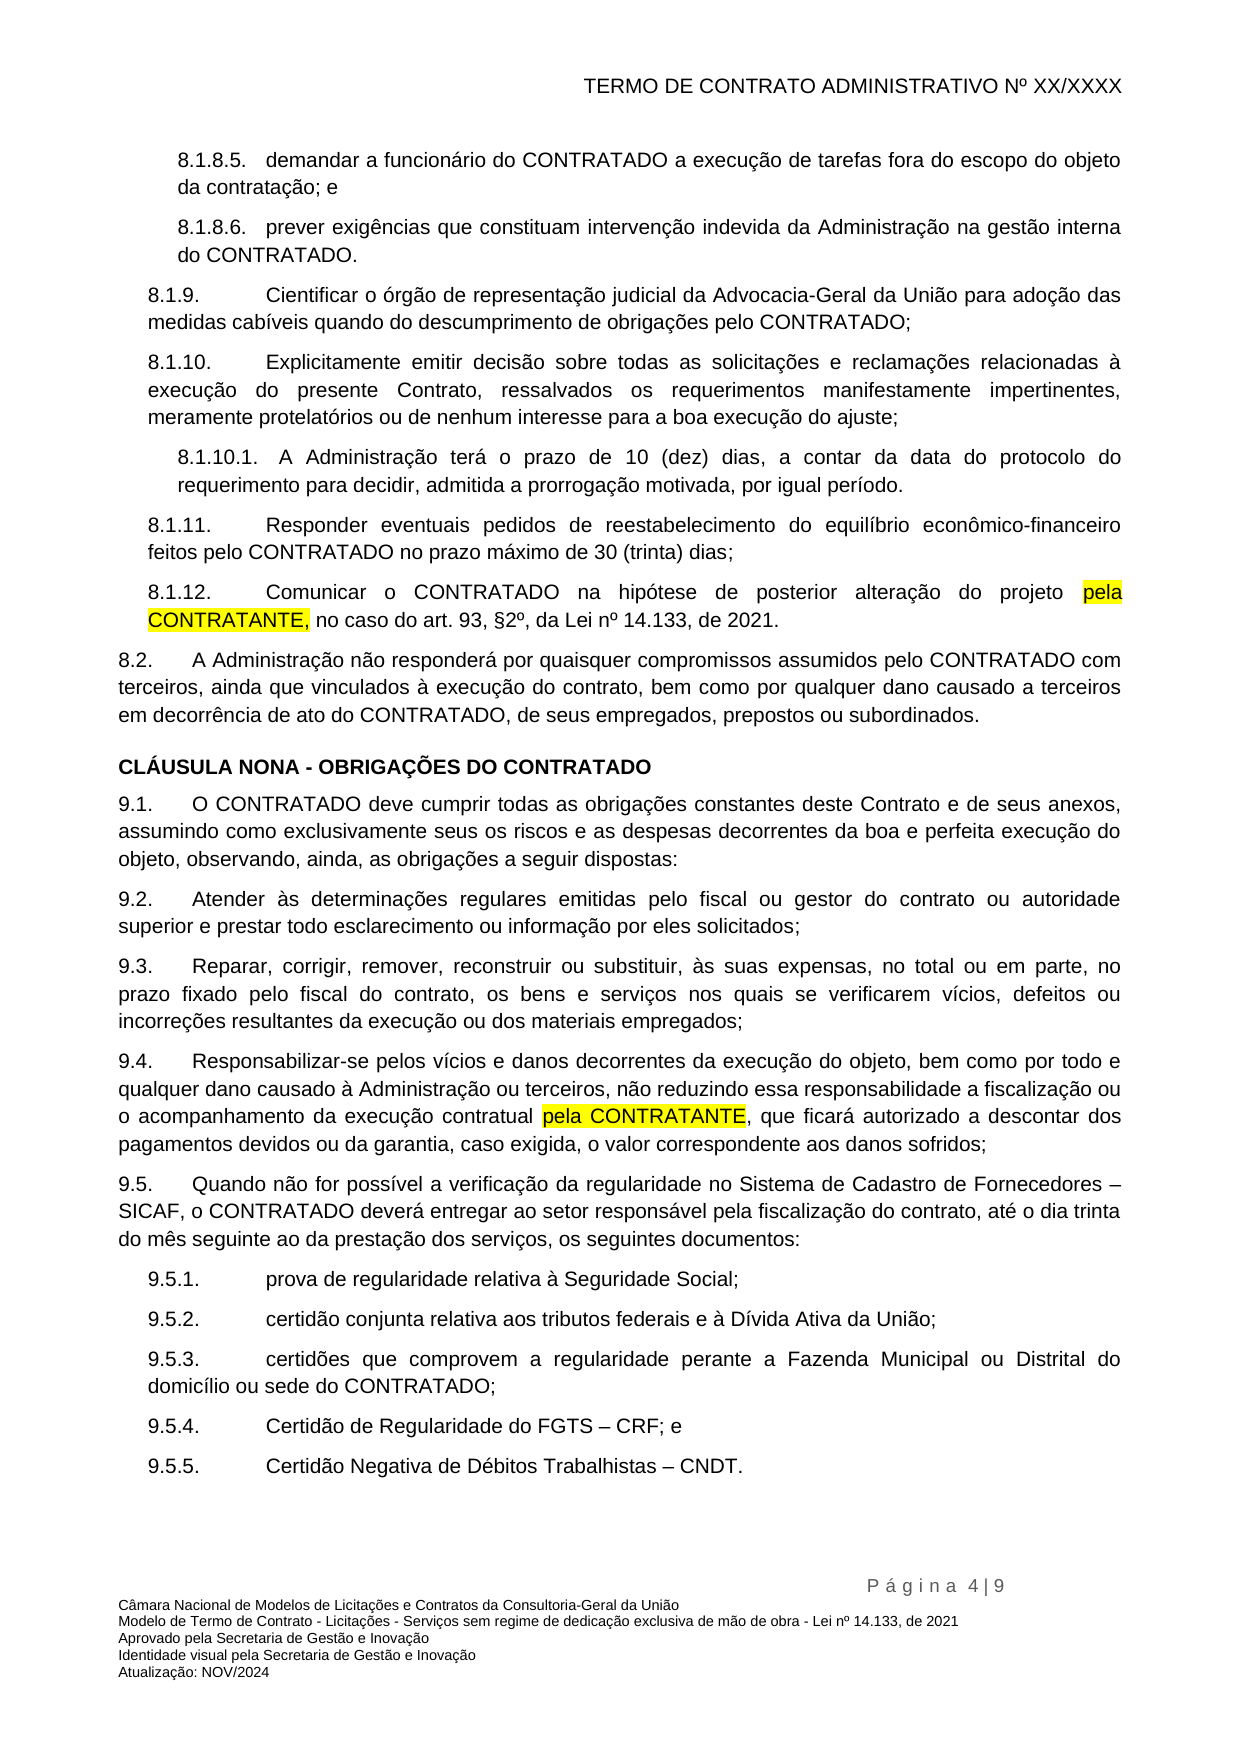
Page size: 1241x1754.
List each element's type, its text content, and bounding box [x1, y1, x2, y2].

text Quando não for possível a verificação da regularidade no Sistema de Cadastro de Fornecedores – SICAF, o CONTRATADO deverá entregar ao setor responsável pela fiscalização do contrato, até o dia trinta do mês seguinte ao da prestação dos serviços, os seguintes documentos: [118, 1172, 1122, 1251]
text Explicitamente emitir decisão sobre todas as solicitações e reclamações relacionadas à execução do presente Contrato, ressalvados os requerimentos manifestamente impertinentes, meramente protelatórios ou de nenhum interesse para a boa execução do ajuste; [148, 350, 1122, 429]
text certidão conjunta relativa aos tributos federais e à Dívida Ativa da União; [148, 1307, 1122, 1331]
text O CONTRATADO deve cumprir todas as obrigações constantes deste Contrato e de seus anexos, assumindo como exclusivamente seus os riscos e as despesas decorrentes da boa e perfeita execução do objeto, observando, ainda, as obrigações a seguir dispostas: [118, 792, 1122, 871]
text Responsabilizar-se pelos vícios e danos decorrentes da execução do objeto, bem como por todo e qualquer dano causado à Administração ou terceiros, não reduzindo essa responsabilidade a fiscalização ou o acompanhamento da execução contratual pela CONTRATANTE, que ficará autorizado a descontar dos pagamentos devidos ou da garantia, caso exigida, o valor correspondente aos danos sofridos; [118, 1049, 1122, 1156]
text CLÁUSULA NONA - OBRIGAÇÕES DO CONTRATADO [81, 755, 1122, 779]
text Reparar, corrigir, remover, reconstruir ou substituir, às suas expensas, no total ou em parte, no prazo fixado pelo fiscal do contrato, os bens e serviços nos quais se verificarem vícios, defeitos ou incorreções resultantes da execução ou dos materiais empregados; [118, 954, 1122, 1033]
text prever exigências que constituam intervenção indevida da Administração na gestão interna do CONTRATADO. [177, 215, 1122, 267]
text prova de regularidade relativa à Seguridade Social; [148, 1267, 1122, 1291]
text Certidão Negativa de Débitos Trabalhistas – CNDT. [148, 1454, 1122, 1478]
text Certidão de Regularidade do FGTS – CRF; e [148, 1414, 1122, 1438]
text certidões que comprovem a regularidade perante a Fazenda Municipal ou Distrital do domicílio ou sede do CONTRATADO; [148, 1347, 1122, 1398]
text Cientificar o órgão de representação judicial da Advocacia-Geral da União para adoção das medidas cabíveis quando do descumprimento de obrigações pelo CONTRATADO; [148, 283, 1122, 334]
text Comunicar o CONTRATADO na hipótese de posterior alteração do projeto pela CONTRATANTE, no caso do art. 93, §2º, da Lei nº 14.133, de 2021. [148, 580, 1122, 632]
text A Administração terá o prazo de 10 (dez) dias, a contar da data do protocolo do requerimento para decidir, admitida a prorrogação motivada, por igual período. [177, 445, 1122, 497]
text A Administração não responderá por quaisquer compromissos assumidos pelo CONTRATADO com terceiros, ainda que vinculados à execução do contrato, bem como por qualquer dano causado a terceiros em decorrência de ato do CONTRATADO, de seus empregados, prepostos ou subordinados. [118, 648, 1122, 727]
text demandar a funcionário do CONTRATADO a execução de tarefas fora do escopo do objeto da contratação; e [177, 148, 1122, 199]
text Atender às determinações regulares emitidas pelo fiscal ou gestor do contrato ou autoridade superior e prestar todo esclarecimento ou informação por eles solicitados; [118, 887, 1122, 938]
text Responder eventuais pedidos de reestabelecimento do equilíbrio econômico-financeiro feitos pelo CONTRATADO no prazo máximo de 30 (trinta) dias; [148, 513, 1122, 564]
